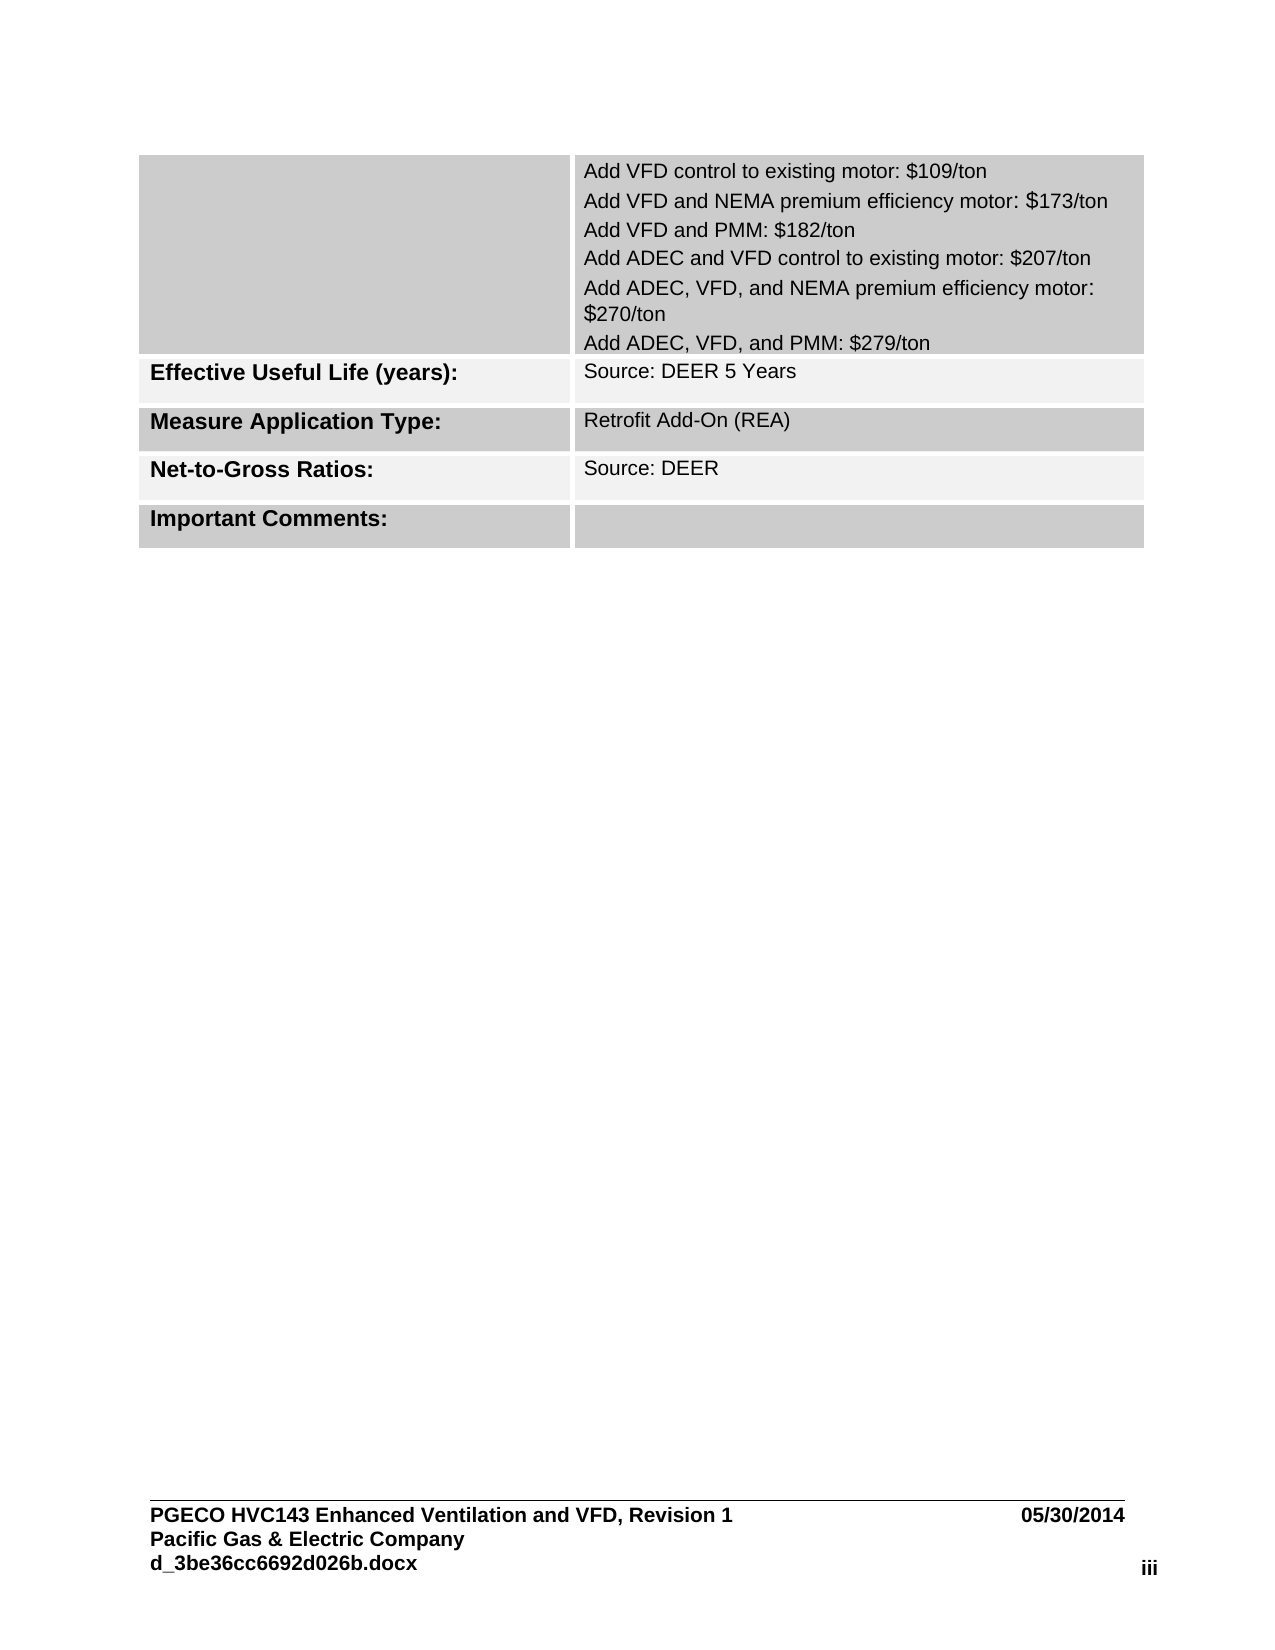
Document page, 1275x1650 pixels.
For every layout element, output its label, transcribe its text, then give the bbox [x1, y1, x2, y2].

table_cell Important Comments: [139, 505, 570, 548]
table_cell Retrofit Add-On (REA) [575, 408, 1144, 451]
table_cell Net-to-Gross Ratios: [139, 456, 570, 500]
table_cell [575, 505, 1144, 548]
table_cell Source: DEER 5 Years [575, 359, 1144, 403]
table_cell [139, 155, 570, 354]
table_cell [575, 155, 1144, 354]
table_cell Measure Application Type: [139, 408, 570, 451]
table_cell Source: DEER [575, 456, 1144, 500]
table_cell Effective Useful Life (years): [139, 359, 570, 403]
